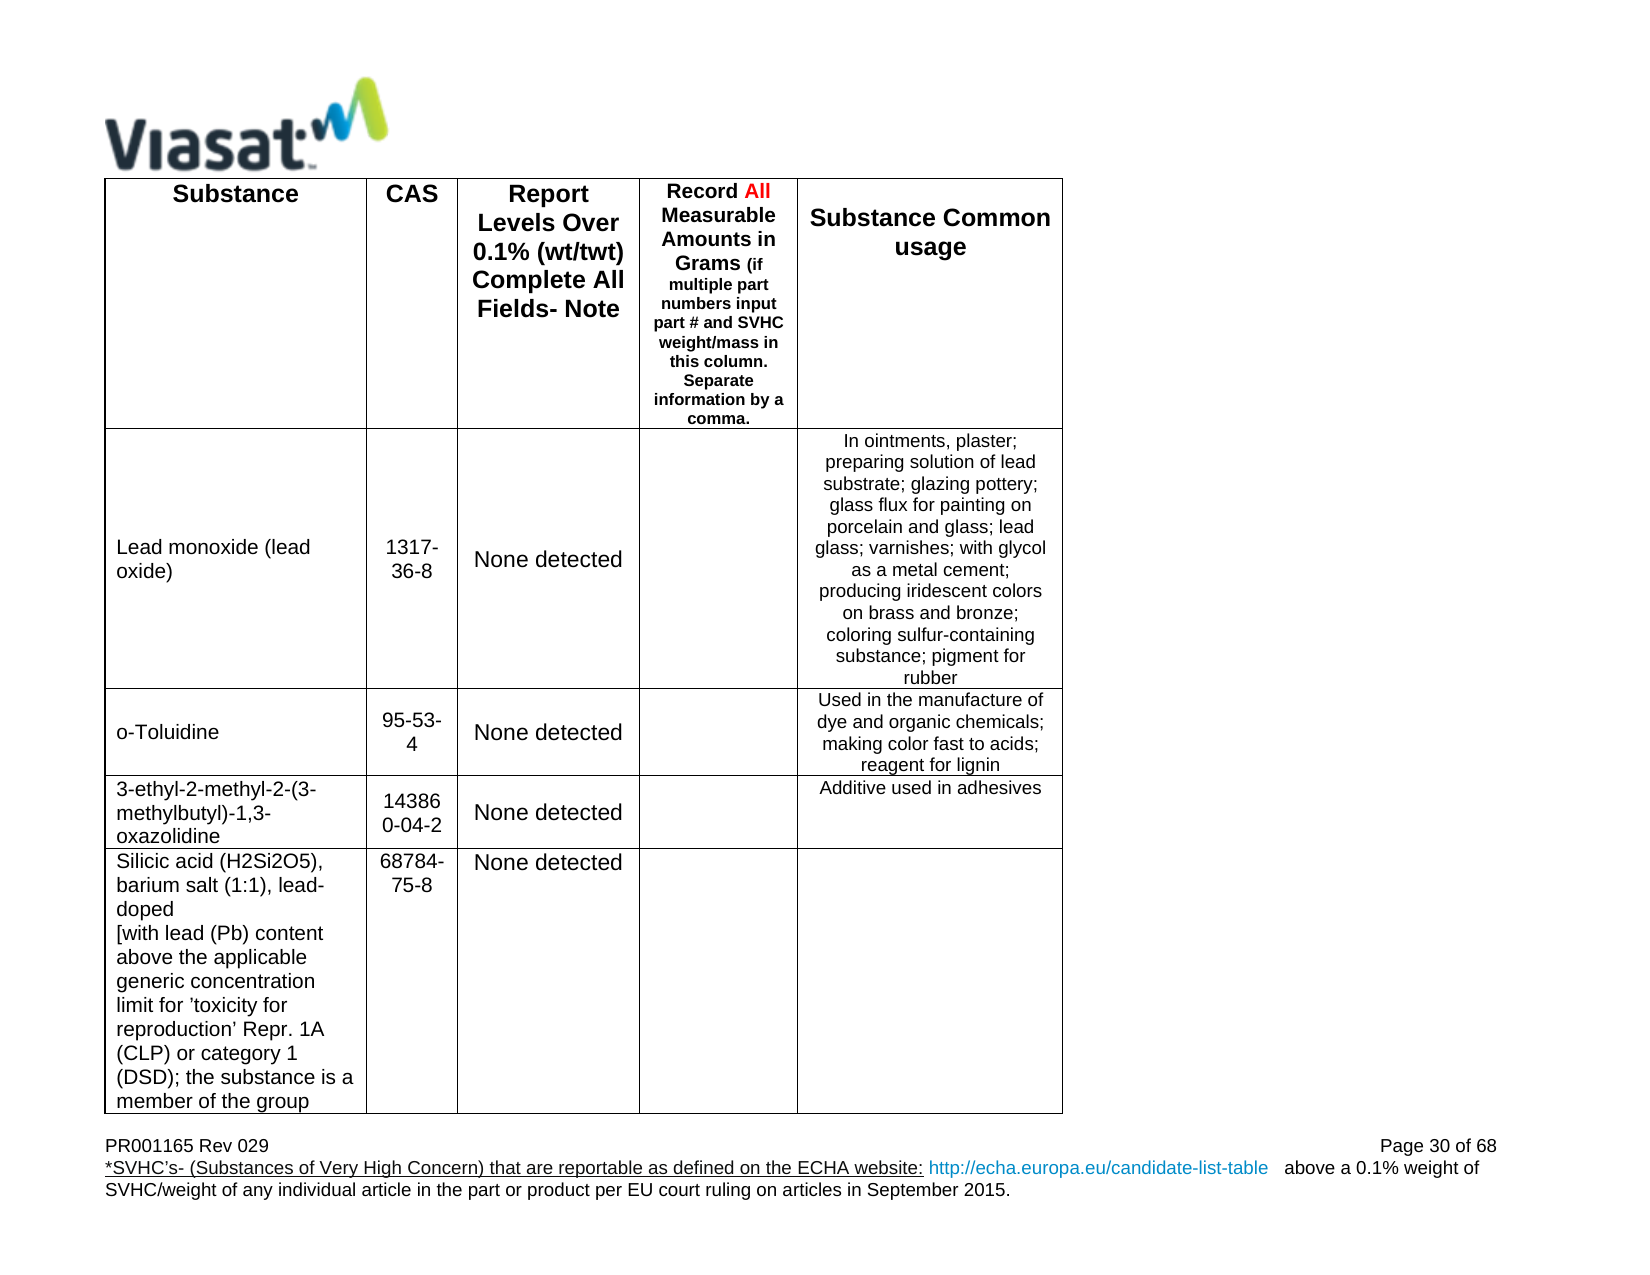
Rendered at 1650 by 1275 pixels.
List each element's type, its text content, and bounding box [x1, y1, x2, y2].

table_header Record All Measurable Amounts in Grams (if multiple part numbers input part # and SVHC weight/mass in this column. Separate information by a comma. [640, 179, 797, 428]
table_cell 68784-75-8 [367, 849, 457, 1113]
table_cell In ointments, plaster; preparing solution of lead substrate; glazing pottery; glass flux for painting on porcelain and glass; lead glass; varnishes; with glycol as a metal cement; producing iridescent colors on brass and bronze; coloring sulfur-containing substance; pigment for rubber [798, 429, 1062, 688]
table_cell Additive used in adhesives [798, 776, 1062, 848]
table_cell [640, 429, 797, 688]
table_cell [458, 429, 639, 688]
table_header Substance Common usage [798, 179, 1062, 428]
picture [105, 75, 438, 178]
table_cell [640, 849, 797, 1113]
table_cell [798, 849, 1062, 1113]
table_cell Silicic acid (H2Si2O5), barium salt (1:1), lead-doped [with lead (Pb) content above the applicable generic concentration limit for ’toxicity for reproduction’ Repr. 1A (CLP) or category 1 (DSD); the substance is a member of the group entry of lead compounds, with index number 082-001-00-6 in Regulation (EC) No 1272/2008] [106, 849, 366, 1113]
table_cell 95-53-4 [367, 689, 457, 775]
table_header CAS [367, 179, 457, 428]
table_cell 3-ethyl-2-methyl-2-(3-methylbutyl)-1,3-oxazolidine [106, 776, 366, 848]
table_cell [640, 689, 797, 775]
table_cell o-Toluidine [106, 689, 366, 775]
table_header Substance [106, 179, 366, 428]
table_header Report Levels Over 0.1% (wt/twt) Complete All Fields- Note [458, 179, 639, 428]
table_cell 143860-04-2 [367, 776, 457, 848]
table_cell [458, 776, 639, 848]
table_cell 1317-36-8 [367, 429, 457, 688]
table_cell [640, 776, 797, 848]
table_cell Used in the manufacture of dye and organic chemicals; making color fast to acids; reagent for lignin [798, 689, 1062, 775]
table_cell [458, 849, 639, 1113]
table_cell Lead monoxide (lead oxide) [106, 429, 366, 688]
table_cell [458, 689, 639, 775]
